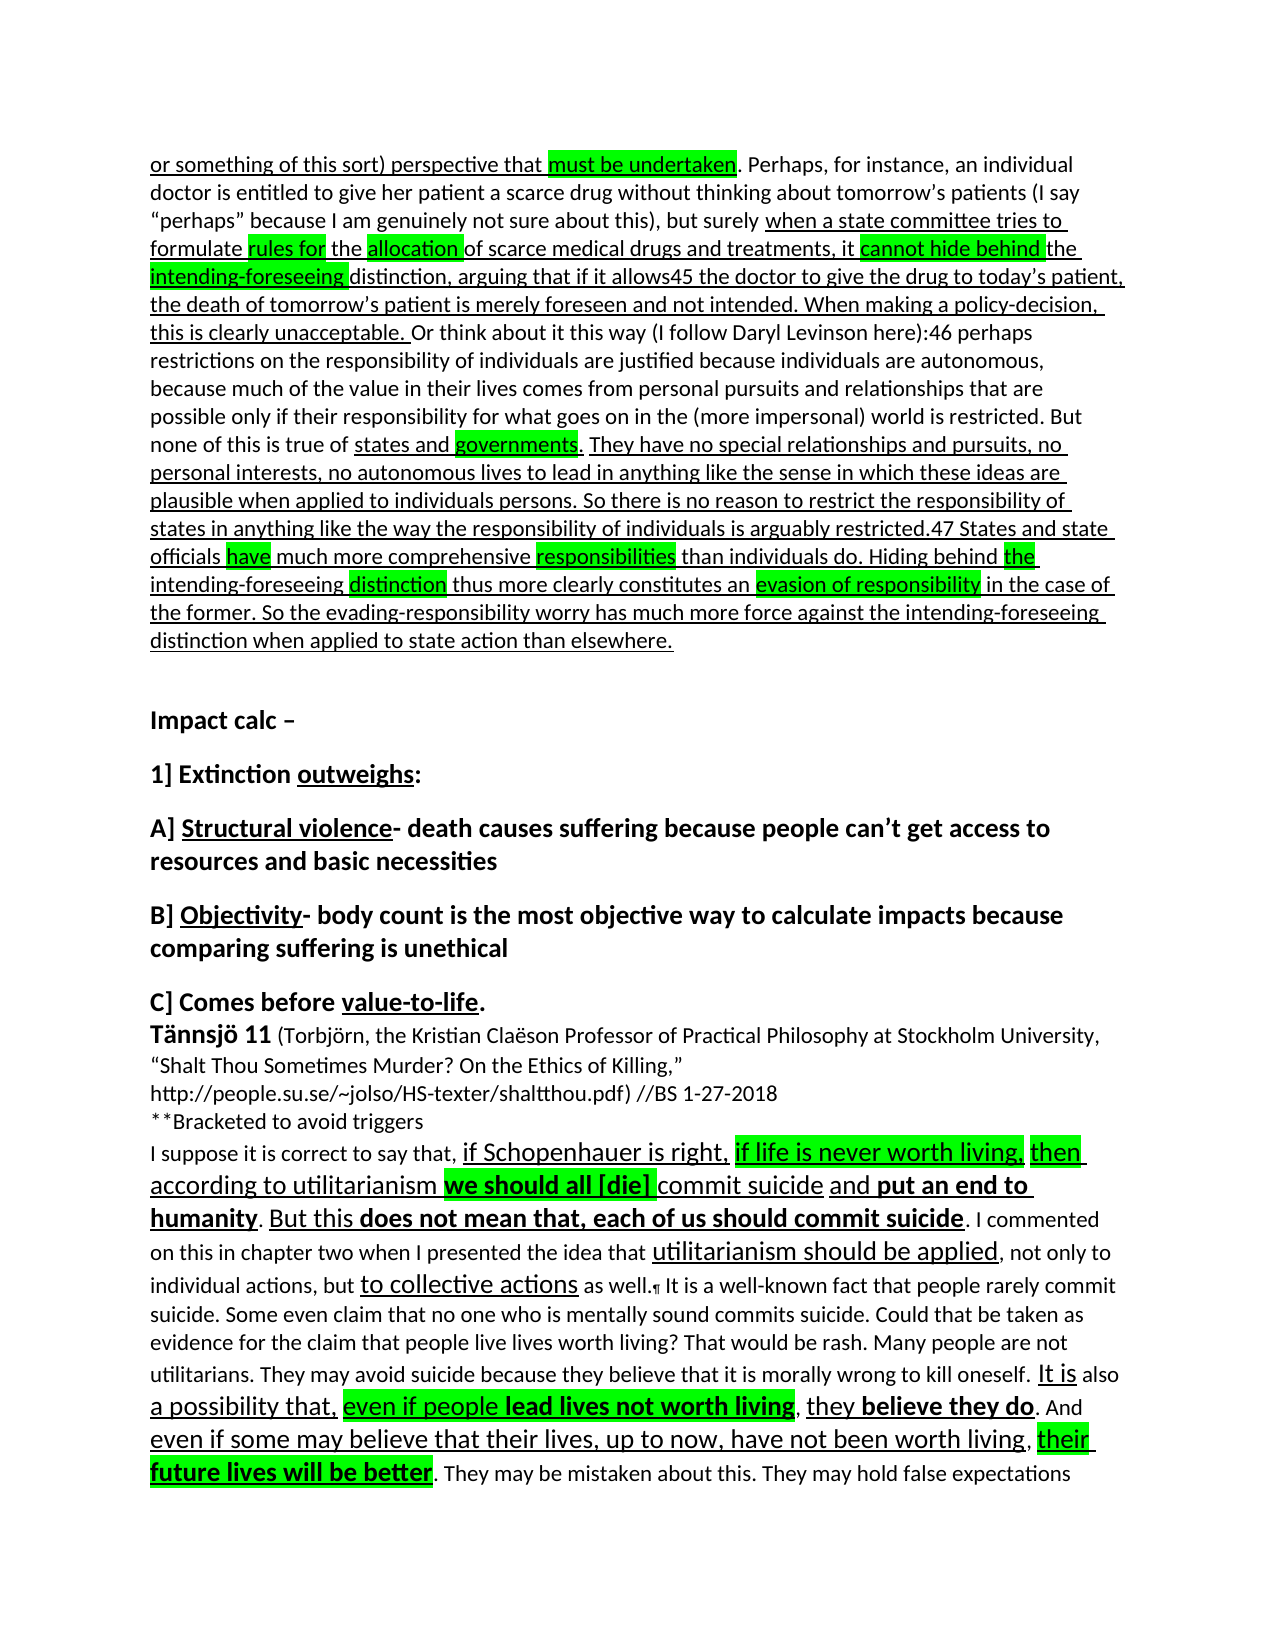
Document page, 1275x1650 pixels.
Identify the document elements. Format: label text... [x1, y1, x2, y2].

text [150, 150, 1125, 286]
subtitle 1] Extinction outweighs: [150, 757, 1125, 790]
text **Bracketed to avoid triggers [150, 1107, 1125, 1135]
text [150, 1135, 1125, 1488]
subtitle A] Structural violence- death causes suffering because people can’t get access to resources and basic necessities [150, 811, 1125, 877]
subtitle C] Comes before value-to-life. [150, 985, 1125, 1018]
text Tännsjö 11 (Torbjörn, the Kristian Claëson Professor of Practical Philosophy at Stockholm University, “Shalt Thou Sometimes Murder? On the Ethics of Killing,” http://people.su.se/~jolso/HS-texter/shaltthou.pdf) //BS 1-27-2018 [150, 1018, 1125, 1107]
subtitle Impact calc – [150, 703, 1125, 736]
subtitle B] Objectivity- body count is the most objective way to calculate impacts because comparing suffering is unethical [150, 898, 1125, 964]
